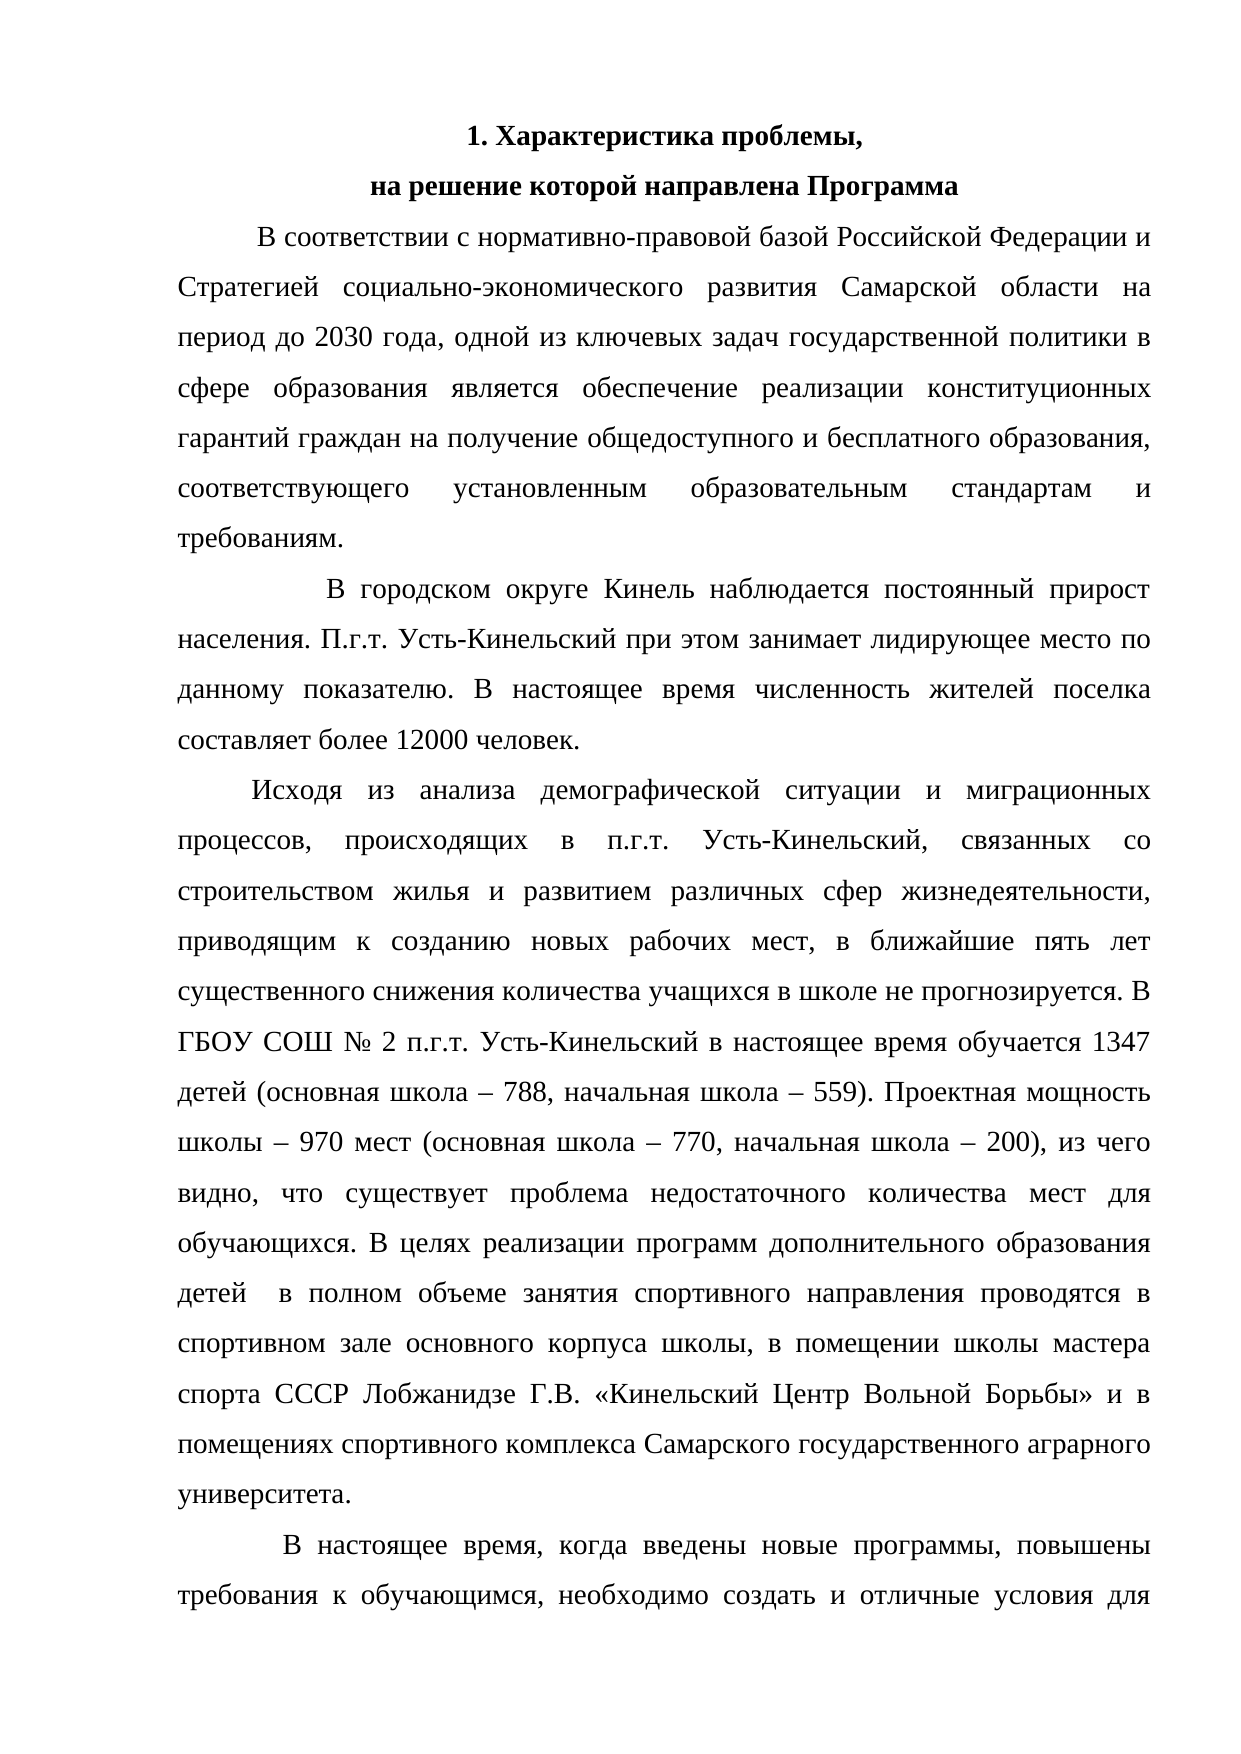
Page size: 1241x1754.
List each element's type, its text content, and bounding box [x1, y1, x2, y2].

text В городском округе Кинель наблюдается постоянный прирост населения. П.г.т. Усть-Кинельский при этом занимает лидирующее место по данному показателю. В настоящее время численность жителей поселка составляет более 12000 человек. [177, 571, 1152, 755]
text В соответствии с нормативно-правовой базой Российской Федерации и Стратегией социально-экономического развития Самарской области на период до 2030 года, одной из ключевых задач государственной политики в сфере образования является обеспечение реализации конституционных гарантий граждан на получение общедоступного и бесплатного образования, соответствующего установленным образовательным стандартам и требованиям. [177, 219, 1152, 554]
text на решение которой направлена Программа [177, 168, 1152, 202]
text Исходя из анализа демографической ситуации и миграционных процессов, происходящих в п.г.т. Усть-Кинельский, связанных со строительством жилья и развитием различных сфер жизнедеятельности, приводящим к созданию новых рабочих мест, в ближайшие пять лет существенного снижения количества учащихся в школе не прогнозируется. В ГБОУ СОШ № 2 п.г.т. Усть-Кинельский в настоящее время обучается 1347 детей (основная школа – 788, начальная школа – 559). Проектная мощность школы – 970 мест (основная школа – 770, начальная школа – 200), из чего видно, что существует проблема недостаточного количества мест для обучающихся. В целях реализации программ дополнительного образования детей в полном объеме занятия спортивного направления проводятся в спортивном зале основного корпуса школы, в помещении школы мастера спорта СССР Лобжанидзе Г.В. «Кинельский Центр Вольной Борьбы» и в помещениях спортивного комплекса Самарского государственного аграрного университета. [177, 772, 1152, 1510]
text 1. Характеристика проблемы, [177, 118, 1152, 152]
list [177, 1527, 1152, 1611]
